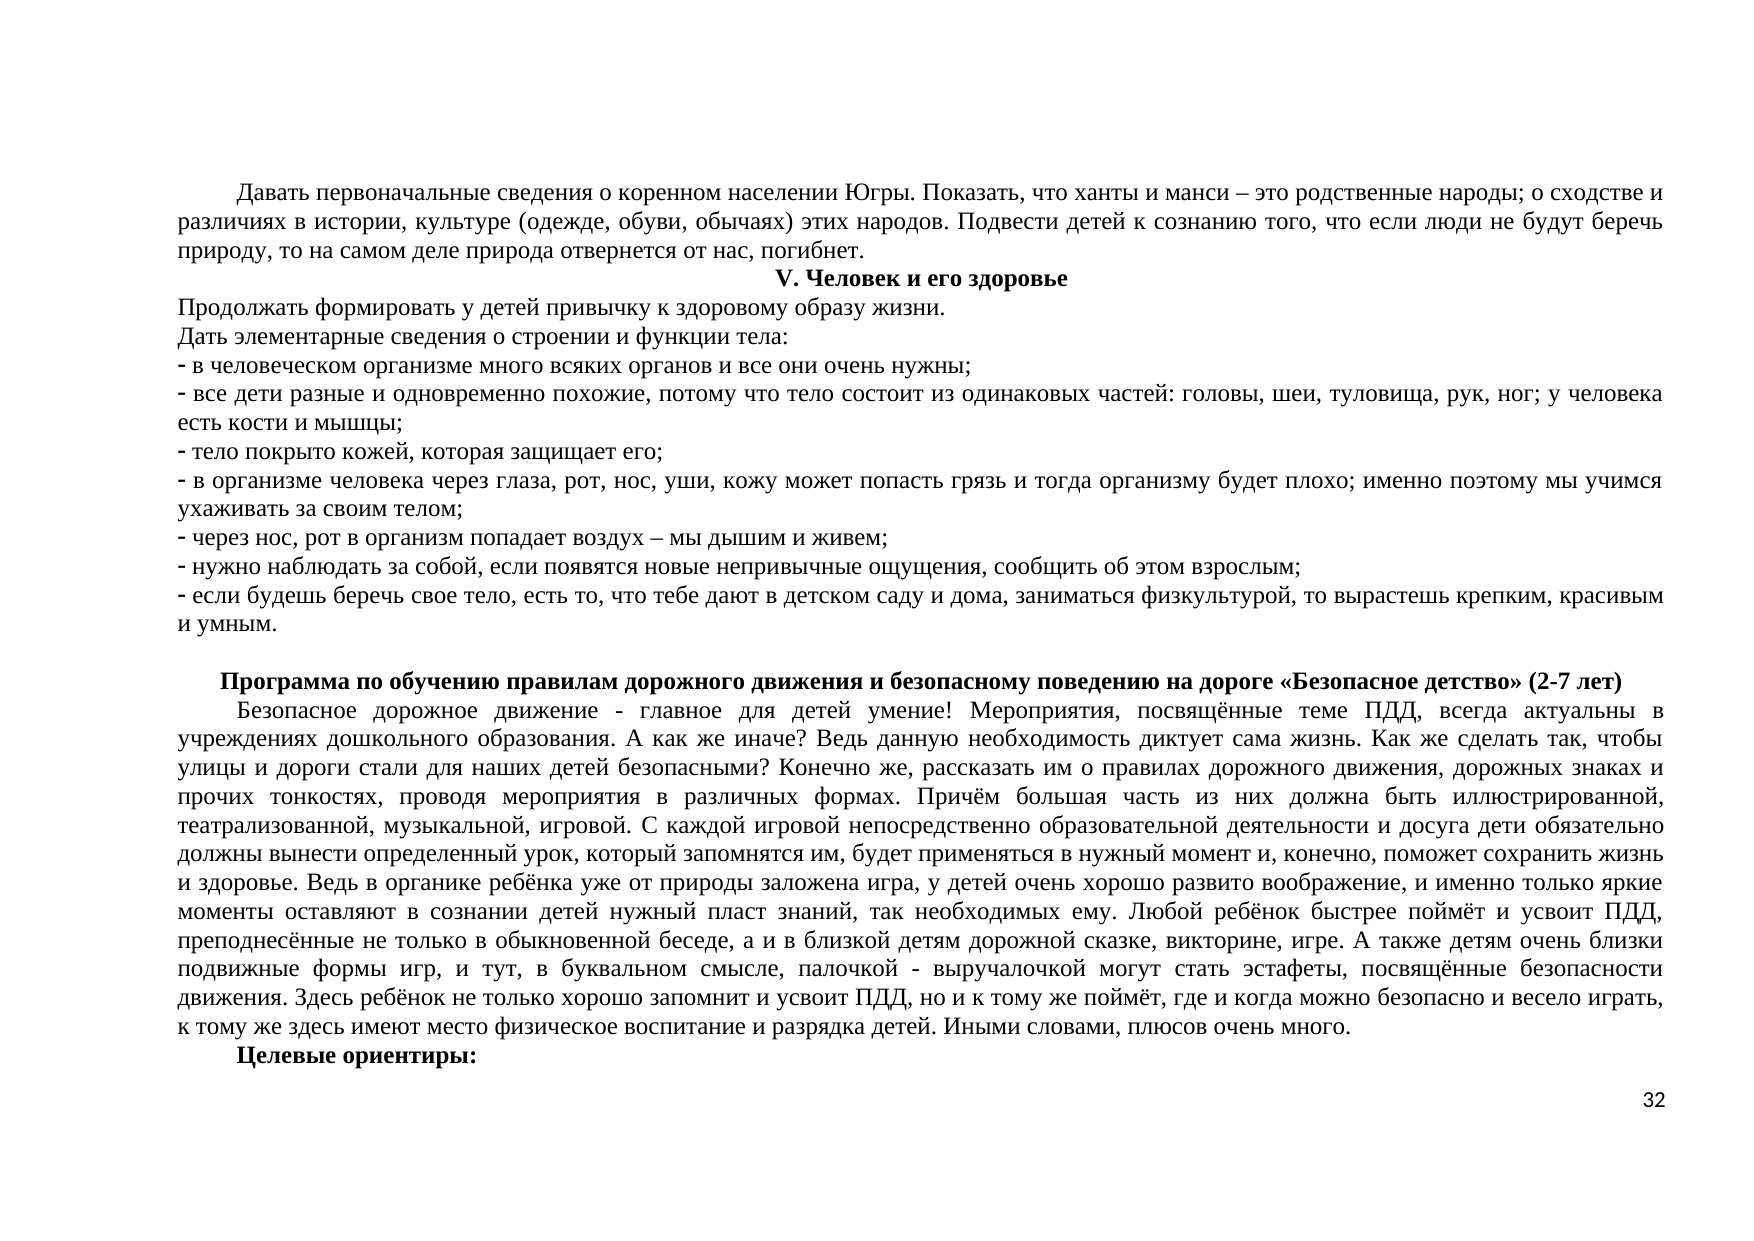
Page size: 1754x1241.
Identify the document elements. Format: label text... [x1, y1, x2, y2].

text тело покрыто кожей, которая защищает его; [177, 436, 1665, 465]
text в организме человека через глаза, рот, нос, уши, кожу может попасть грязь и тогда организму будет плохо; именно поэтому мы учимся ухаживать за своим телом; [177, 465, 1665, 522]
text Давать первоначальные сведения о коренном населении Югры. Показать, что ханты и манси – это родственные народы; о сходстве и различиях в истории, культуре (одежде, обуви, обычаях) этих народов. Подвести детей к сознанию того, что если люди не будут беречь природу, то на самом деле природа отвернется от нас, погибнет. [177, 177, 1665, 263]
text Целевые ориентиры: [177, 1040, 1665, 1068]
text нужно наблюдать за собой, если появятся новые непривычные ощущения, сообщить об этом взрослым; [177, 551, 1665, 580]
text все дети разные и одновременно похожие, потому что тело состоит из одинаковых частей: головы, шеи, туловища, рук, ног; у человека есть кости и мышцы; [177, 378, 1665, 436]
text Безопасное дорожное движение - главное для детей умение! Мероприятия, посвящённые теме ПДД, всегда актуальны в учреждениях дошкольного образования. А как же иначе? Ведь данную необходимость диктует сама жизнь. Как же сделать так, чтобы улицы и дороги стали для наших детей безопасными? Конечно же, рассказать им о правилах дорожного движения, дорожных знаках и прочих тонкостях, проводя мероприятия в различных формах. Причём большая часть из них должна быть иллюстрированной, театрализованной, музыкальной, игровой. С каждой игровой непосредственно образовательной деятельности и досуга дети обязательно должны вынести определенный урок, который запомнятся им, будет применяться в нужный момент и, конечно, поможет сохранить жизнь и здоровье. Ведь в органике ребёнка уже от природы заложена игра, у детей очень хорошо развито воображение, и именно только яркие моменты оставляют в сознании детей нужный пласт знаний, так необходимых ему. Любой ребёнок быстрее поймёт и усвоит ПДД, преподнесённые не только в обыкновенной беседе, а и в близкой детям дорожной сказке, викторине, игре. А также детям очень близки подвижные формы игр, и тут, в буквальном смысле, палочкой - выручалочкой могут стать эстафеты, посвящённые безопасности движения. Здесь ребёнок не только хорошо запомнит и усвоит ПДД, но и к тому же поймёт, где и когда можно безопасно и весело играть, к тому же здесь имеют место физическое воспитание и разрядка детей. Иными словами, плюсов очень много. [177, 695, 1665, 1040]
subtitle Программа по обучению правилам дорожного движения и безопасному поведению на дороге «Безопасное детство» (2-7 лет) [177, 666, 1665, 695]
text V. Человек и его здоровье [177, 263, 1665, 292]
text в человеческом организме много всяких органов и все они очень нужны; [177, 350, 1665, 378]
text через нос, рот в организм попадает воздух – мы дышим и живем; [177, 522, 1665, 551]
text Продолжать формировать у детей привычку к здоровому образу жизни. [177, 292, 1665, 321]
text Дать элементарные сведения о строении и функции тела: [177, 321, 1665, 350]
text если будешь беречь свое тело, есть то, что тебе дают в детском саду и дома, заниматься физкультурой, то вырастешь крепким, красивым и умным. [177, 580, 1665, 637]
